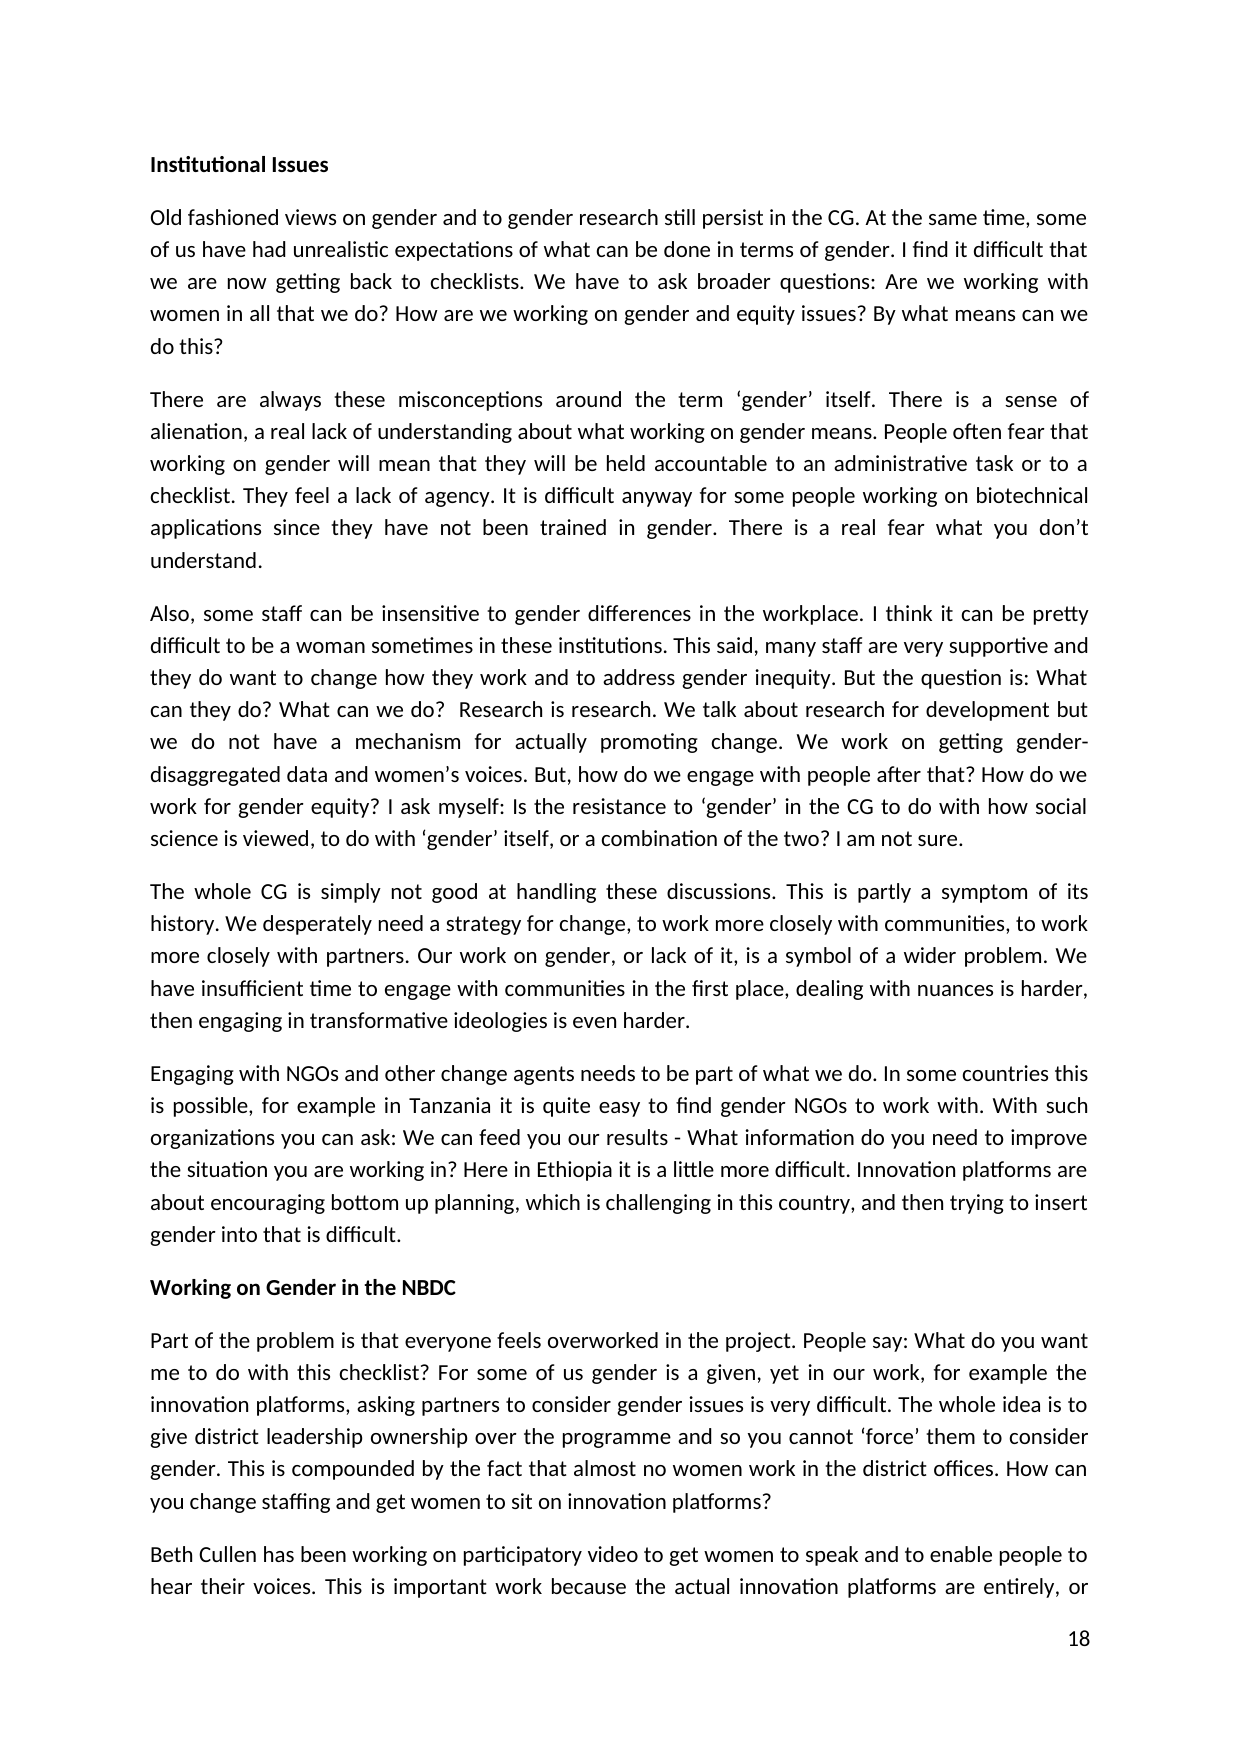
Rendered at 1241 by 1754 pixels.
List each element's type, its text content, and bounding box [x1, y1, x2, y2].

text Engaging with NGOs and other change agents needs to be part of what we do. In some countries this is possible, for example in Tanzania it is quite easy to find gender NGOs to work with. With such organizations you can ask: We can feed you our results - What information do you need to improve the situation you are working in? Here in Ethiopia it is a little more difficult. Innovation platforms are about encouraging bottom up planning, which is challenging in this country, and then trying to insert gender into that is difficult. [150, 1059, 1090, 1248]
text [150, 1540, 1090, 1600]
text Working on Gender in the NBDC [150, 1273, 1090, 1301]
text Old fashioned views on gender and to gender research still persist in the CG. At the same time, some of us have had unrealistic expectations of what can be done in terms of gender. I find it difficult that we are now getting back to checklists. We have to ask broader questions: Are we working with women in all that we do? How are we working on gender and equity issues? By what means can we do this? [150, 203, 1090, 360]
text Part of the problem is that everyone feels overworked in the project. People say: What do you want me to do with this checklist? For some of us gender is a given, yet in our work, for example the innovation platforms, asking partners to consider gender issues is very difficult. The whole idea is to give district leadership ownership over the programme and so you cannot ‘force’ them to consider gender. This is compounded by the fact that almost no women work in the district offices. How can you change staffing and get women to sit on innovation platforms? [150, 1326, 1090, 1515]
text The whole CG is simply not good at handling these discussions. This is partly a symptom of its history. We desperately need a strategy for change, to work more closely with communities, to work more closely with partners. Our work on gender, or lack of it, is a symbol of a wider problem. We have insufficient time to engage with communities in the first place, dealing with nuances is harder, then engaging in transformative ideologies is even harder. [150, 877, 1090, 1034]
text Also, some staff can be insensitive to gender differences in the workplace. I think it can be pretty difficult to be a woman sometimes in these institutions. This said, many staff are very supportive and they do want to change how they work and to address gender inequity. But the question is: What can they do? What can we do? Research is research. We talk about research for development but we do not have a mechanism for actually promoting change. We work on getting gender-disaggregated data and women’s voices. But, how do we engage with people after that? How do we work for gender equity? I ask myself: Is the resistance to ‘gender’ in the CG to do with how social science is viewed, to do with ‘gender’ itself, or a combination of the two? I am not sure. [150, 599, 1090, 852]
text There are always these misconceptions around the term ‘gender’ itself. There is a sense of alienation, a real lack of understanding about what working on gender means. People often fear that working on gender will mean that they will be held accountable to an administrative task or to a checklist. They feel a lack of agency. It is difficult anyway for some people working on biotechnical applications since they have not been trained in gender. There is a real fear what you don’t understand. [150, 385, 1090, 574]
text Institutional Issues [150, 150, 1090, 178]
